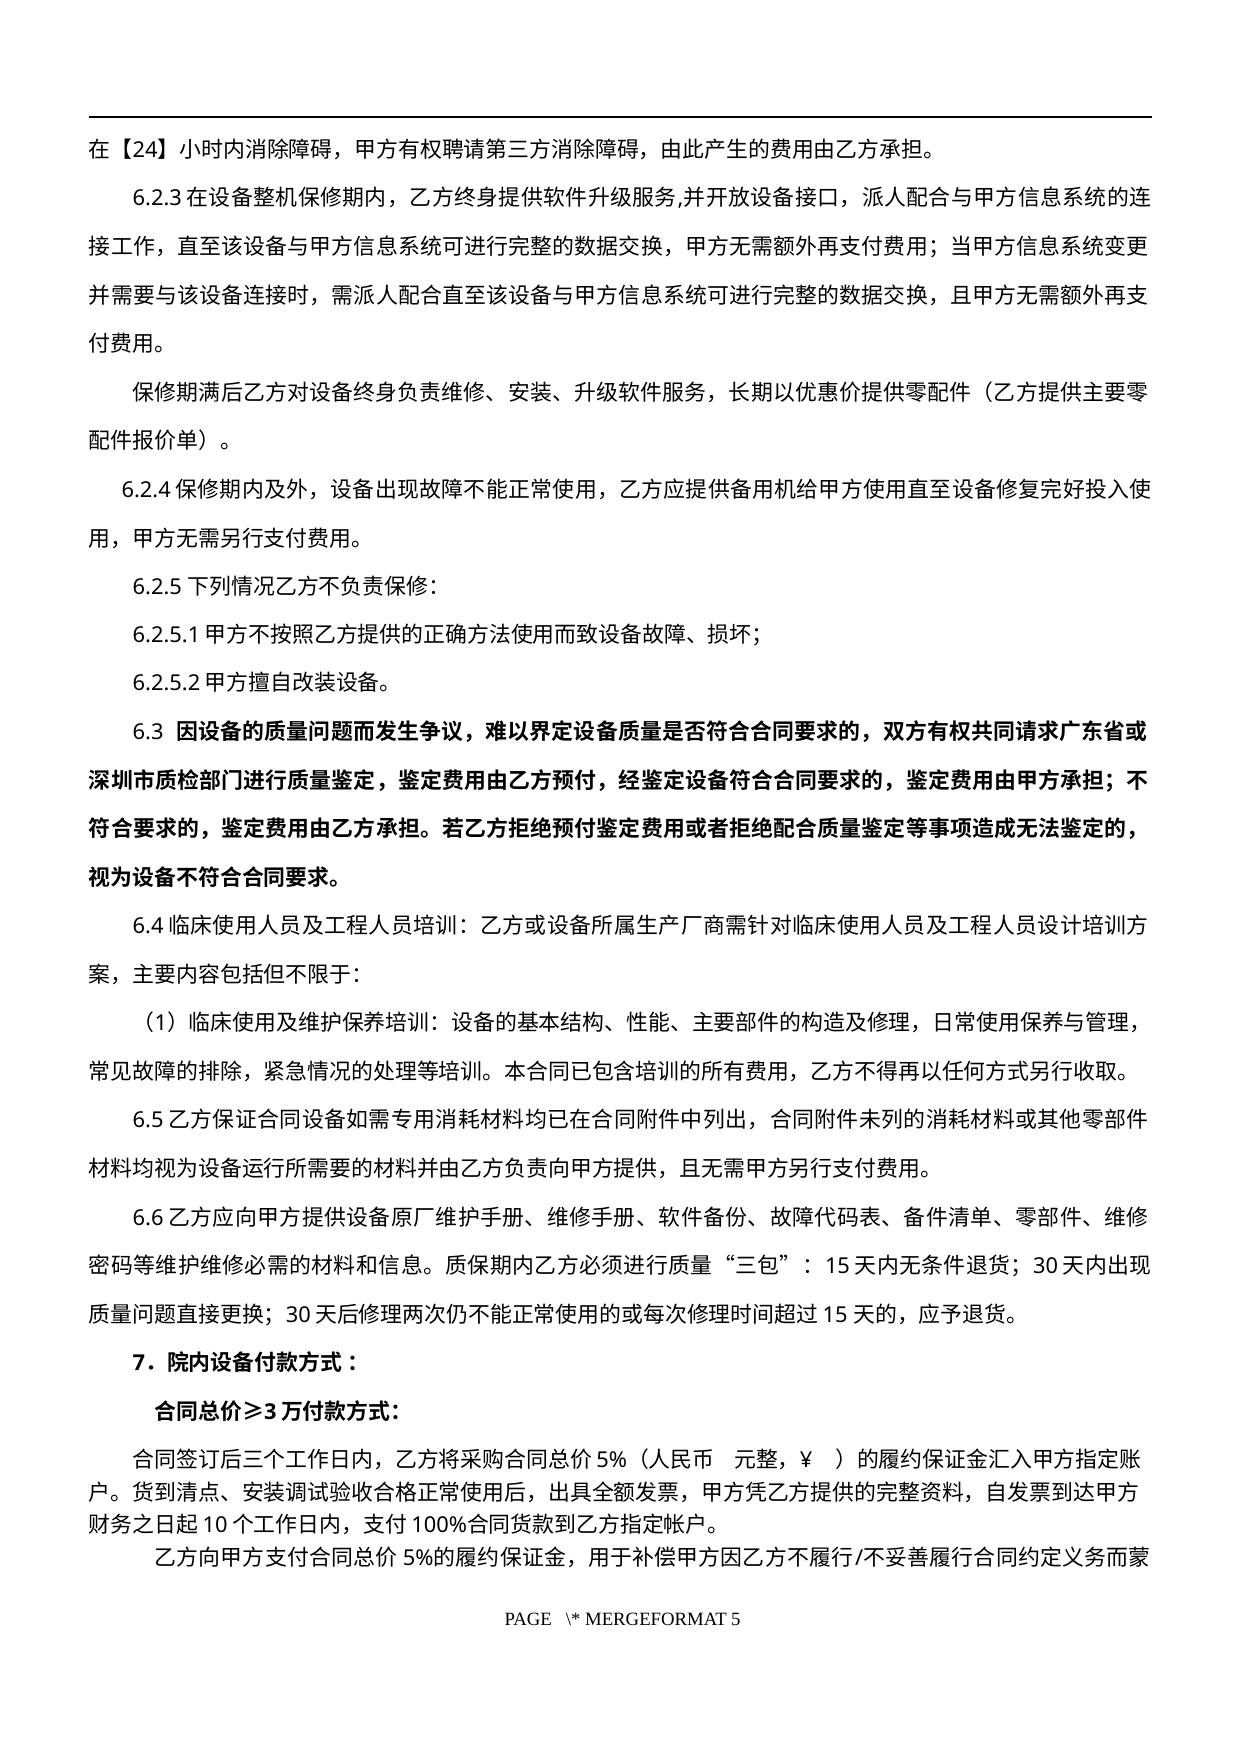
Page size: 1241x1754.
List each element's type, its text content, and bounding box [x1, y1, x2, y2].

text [89, 1539, 1152, 1572]
text 6.4临床使用人员及工程人员培训：乙方或设备所属生产厂商需针对临床使用人员及工程人员设计培训方案，主要内容包括但不限于： [89, 908, 1152, 989]
text 7．院内设备付款方式 ： [132, 1345, 1152, 1378]
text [89, 131, 1152, 164]
text 6.2.4保修期内及外，设备出现故障不能正常使用，乙方应提供备用机给甲方使用直至设备修复完好投入使用，甲方无需另行支付费用。 [89, 471, 1152, 553]
text （1）临床使用及维护保养培训：设备的基本结构、性能、主要部件的构造及修理，日常使用保养与管理，常见故障的排除，紧急情况的处理等培训。本合同已包含培训的所有费用，乙方不得再以任何方式另行收取。 [89, 1005, 1152, 1086]
text 保修期满后乙方对设备终身负责维修、安装、升级软件服务，长期以优惠价提供零配件（乙方提供主要零配件报价单）。 [89, 374, 1152, 456]
text 6.2.5.2甲方擅自改装设备。 [89, 665, 1152, 698]
text 合同总价≥3万付款方式： [89, 1393, 1152, 1426]
text 6.6乙方应向甲方提供设备原厂维护手册、维修手册、软件备份、故障代码表、备件清单、零部件、维修密码等维护维修必需的材料和信息。质保期内乙方必须进行质量“三包”：15天内无条件退货；30天内出现质量问题直接更换；30天后修理两次仍不能正常使用的或每次修理时间超过15 天的，应予退货。 [89, 1199, 1152, 1329]
text 6.5乙方保证合同设备如需专用消耗材料均已在合同附件中列出，合同附件未列的消耗材料或其他零部件材料均视为设备运行所需要的材料并由乙方负责向甲方提供，且无需甲方另行支付费用。 [89, 1102, 1152, 1183]
text 6.2.5.1甲方不按照乙方提供的正确方法使用而致设备故障、损坏； [89, 617, 1152, 649]
text 6.2.5 下列情况乙方不负责保修： [89, 568, 1152, 601]
text 合同签订后三个工作日内，乙方将采购合同总价5%（人民币 元整，¥ ）的履约保证金汇入甲方指定账户。货到清点、安装调试验收合格正常使用后，出具全额发票，甲方凭乙方提供的完整资料，自发票到达甲方财务之日起10个工作日内，支付100%合同货款到乙方指定帐户。 [89, 1442, 1152, 1539]
text 6.3 因设备的质量问题而发生争议，难以界定设备质量是否符合合同要求的，双方有权共同请求广东省或深圳市质检部门进行质量鉴定，鉴定费用由乙方预付，经鉴定设备符合合同要求的，鉴定费用由甲方承担；不符合要求的，鉴定费用由乙方承担。若乙方拒绝预付鉴定费用或者拒绝配合质量鉴定等事项造成无法鉴定的，视为设备不符合合同要求。 [89, 713, 1152, 892]
text 6.2.3在设备整机保修期内，乙方终身提供软件升级服务,并开放设备接口，派人配合与甲方信息系统的连接工作，直至该设备与甲方信息系统可进行完整的数据交换，甲方无需额外再支付费用；当甲方信息系统变更并需要与该设备连接时，需派人配合直至该设备与甲方信息系统可进行完整的数据交换，且甲方无需额外再支付费用。 [89, 180, 1152, 358]
